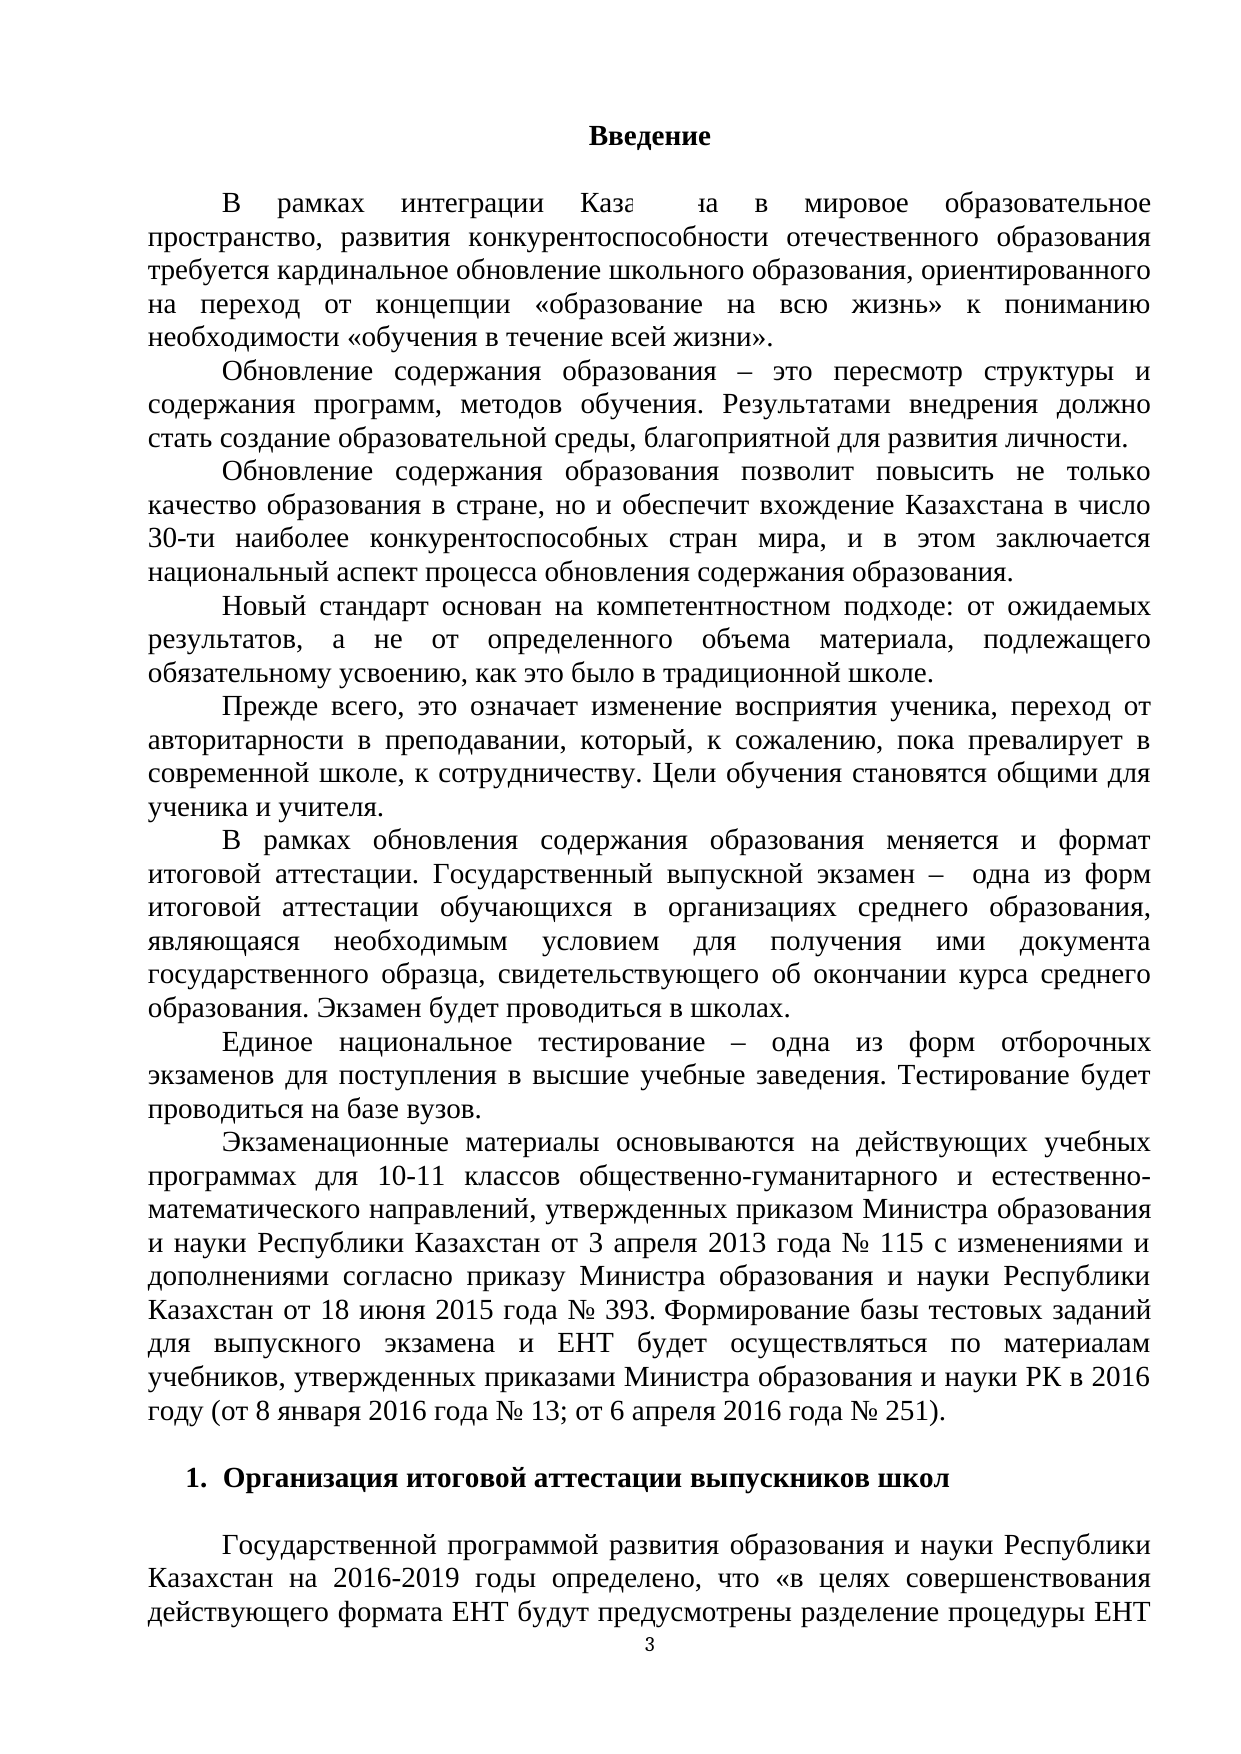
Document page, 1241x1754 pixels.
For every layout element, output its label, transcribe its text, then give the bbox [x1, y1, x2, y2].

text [148, 1527, 1152, 1627]
text В рамках интеграции Казахстана в мировое образовательное пространство, развития конкурентоспособности отечественного образования требуется кардинальное обновление школьного образования, ориентированного на переход от концепции «образование на всю жизнь» к пониманию необходимости «обучения в течение всей жизни». [148, 185, 1152, 353]
text Новый стандарт основан на компетентностном подходе: от ожидаемых результатов, а не от определенного объема материала, подлежащего обязательному усвоению, как это было в традиционной школе. [148, 588, 1152, 688]
text В рамках обновления содержания образования меняется и формат итоговой аттестации. Государственный выпускной экзамен – одна из форм итоговой аттестации обучающихся в организациях среднего образования, являющаяся необходимым условием для получения ими документа государственного образца, свидетельствующего об окончании курса среднего образования. Экзамен будет проводиться в школах. [148, 822, 1152, 1024]
text Обновление содержания образования – это пересмотр структуры и содержания программ, методов обучения. Результатами внедрения должно стать создание образовательной среды, благоприятной для развития личности. [148, 353, 1152, 453]
text Экзаменационные материалы основываются на действующих учебных программах для 10-11 классов общественно-гуманитарного и естественно-математического направлений, утвержденных приказом Министра образования и науки Республики Казахстан от 3 апреля 2013 года № 115 с изменениями и дополнениями согласно приказу Министра образования и науки Республики Казахстан от 18 июня 2015 года № 393. Формирование базы тестовых заданий для выпускного экзамена и ЕНТ будет осуществляться по материалам учебников, утвержденных приказами Министра образования и науки РК в 2016 году (от 8 января 2016 года № 13; от 6 апреля 2016 года № 251). [148, 1124, 1152, 1426]
text Прежде всего, это означает изменение восприятия ученика, переход от авторитарности в преподавании, который, к сожалению, пока превалирует в современной школе, к сотрудничеству. Цели обучения становятся общими для ученика и учителя. [148, 688, 1152, 822]
list Организация итоговой аттестации выпускников школ [185, 1460, 1152, 1493]
text Обновление содержания образования позволит повысить не только качество образования в стране, но и обеспечит вхождение Казахстана в число 30-ти наиболее конкурентоспособных стран мира, и в этом заключается национальный аспект процесса обновления содержания образования. [148, 453, 1152, 588]
text Введение [148, 118, 1152, 152]
text Единое национальное тестирование – одна из форм отборочных экзаменов для поступления в высшие учебные заведения. Тестирование будет проводиться на базе вузов. [148, 1024, 1152, 1124]
